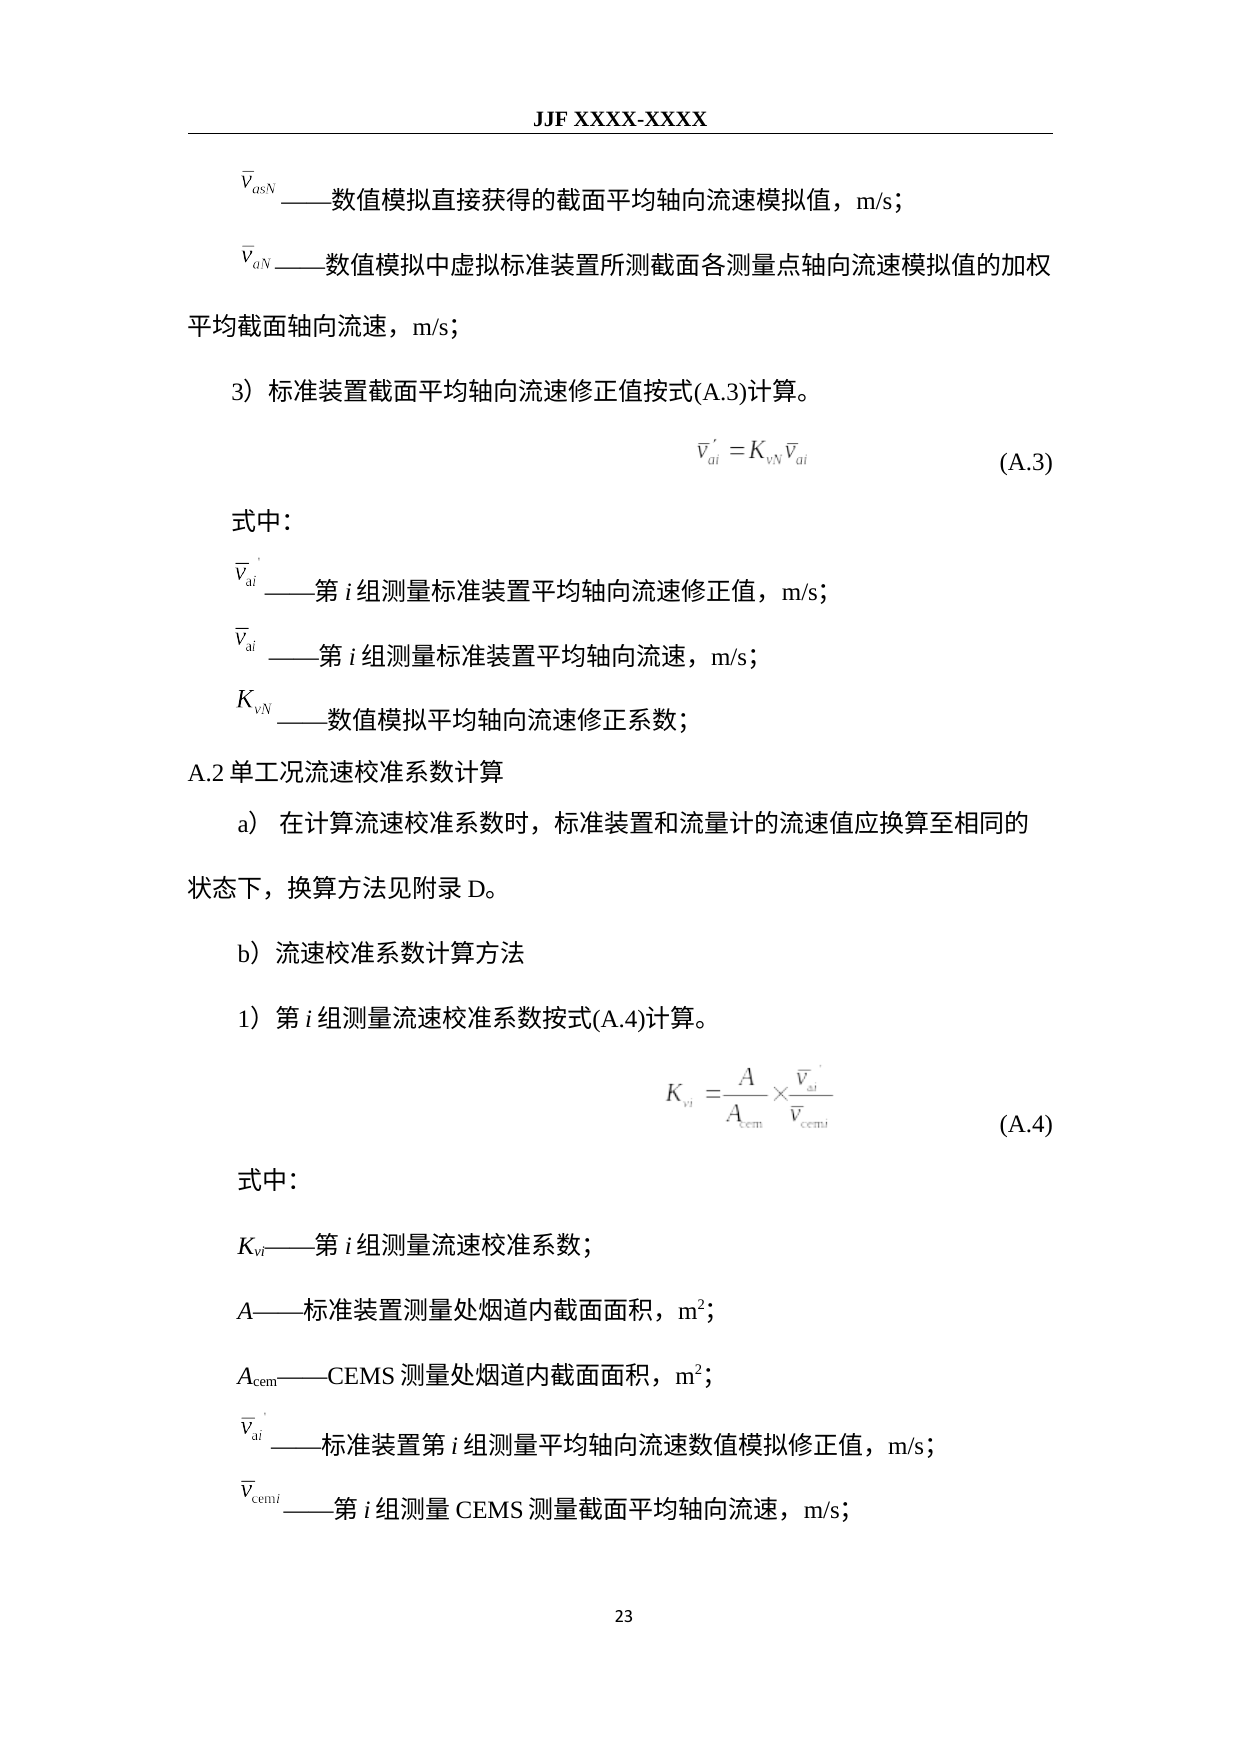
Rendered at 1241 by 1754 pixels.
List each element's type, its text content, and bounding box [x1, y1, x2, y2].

text ——第i组测量标准装置平均轴向流速，m/s； [231, 617, 1053, 682]
text Kvi——第i组测量流速校准系数； [187, 1211, 1053, 1276]
text ——第i组测量标准装置平均轴向流速修正值，m/s； [231, 552, 1053, 617]
text 1）第i组测量流速校准系数按式(A.4)计算。 [187, 984, 1053, 1049]
text b）流速校准系数计算方法 [187, 919, 1053, 984]
text ——数值模拟平均轴向流速修正系数； [231, 682, 1053, 747]
text (A.4) [187, 1049, 1053, 1146]
text ——第i组测量CEMS测量截面平均轴向流速，m/s； [187, 1471, 1053, 1536]
text (A.3) [187, 422, 1053, 487]
text ——数值模拟直接获得的截面平均轴向流速模拟值，m/s； [187, 162, 1053, 227]
text A——标准装置测量处烟道内截面面积，m2； [187, 1276, 1053, 1341]
text ——数值模拟中虚拟标准装置所测截面各测量点轴向流速模拟值的加权平均截面轴向流速，m/s； [187, 227, 1053, 357]
text a） 在计算流速校准系数时，标准装置和流量计的流速值应换算至相同的状态下，换算方法见附录D。 [187, 789, 1053, 919]
text A.2单工况流速校准系数计算 [187, 747, 1053, 789]
text 3）标准装置截面平均轴向流速修正值按式(A.3)计算。 [231, 357, 1053, 422]
text 式中： [231, 487, 1053, 552]
text Acem——CEMS测量处烟道内截面面积，m2； [187, 1341, 1053, 1406]
text 式中： [187, 1146, 1053, 1211]
text ——标准装置第i组测量平均轴向流速数值模拟修正值，m/s； [187, 1406, 1053, 1471]
